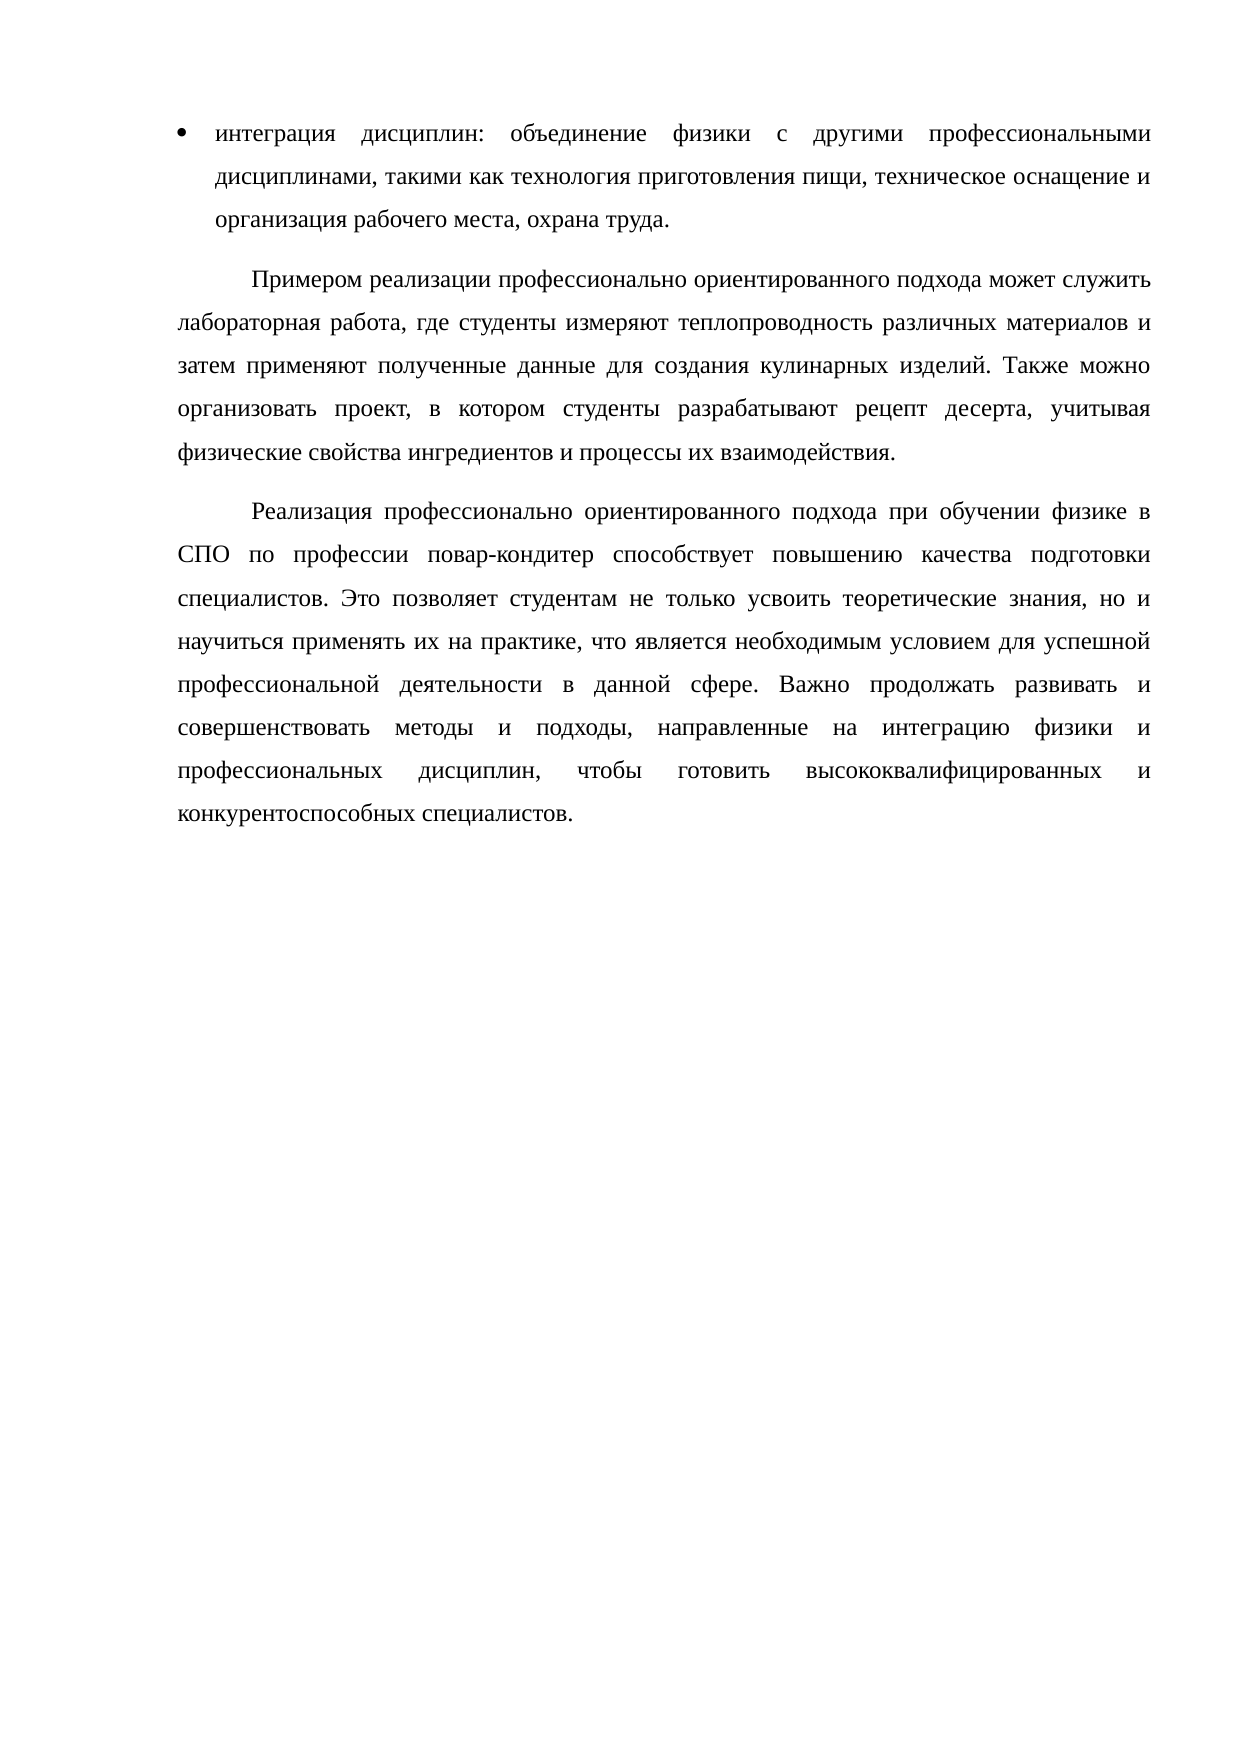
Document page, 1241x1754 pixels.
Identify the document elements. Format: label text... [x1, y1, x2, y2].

text Примером реализации профессионально ориентированного подхода может служить лабораторная работа, где студенты измеряют теплопроводность различных материалов и затем применяют полученные данные для создания кулинарных изделий. Также можно организовать проект, в котором студенты разрабатывают рецепт десерта, учитывая физические свойства ингредиентов и процессы их взаимодействия. [177, 264, 1152, 465]
text Реализация профессионально ориентированного подхода при обучении физике в СПО по профессии повар-кондитер способствует повышению качества подготовки специалистов. Это позволяет студентам не только усвоить теоретические знания, но и научиться применять их на практике, что является необходимым условием для успешной профессиональной деятельности в данной сфере. Важно продолжать развивать и совершенствовать методы и подходы, направленные на интеграцию физики и профессиональных дисциплин, чтобы готовить высококвалифицированных и конкурентоспособных специалистов. [177, 496, 1152, 827]
list интеграция дисциплин: объединение физики с другими профессиональными дисциплинами, такими как технология приготовления пищи, техническое оснащение и организация рабочего места, охрана труда. [177, 118, 1152, 233]
